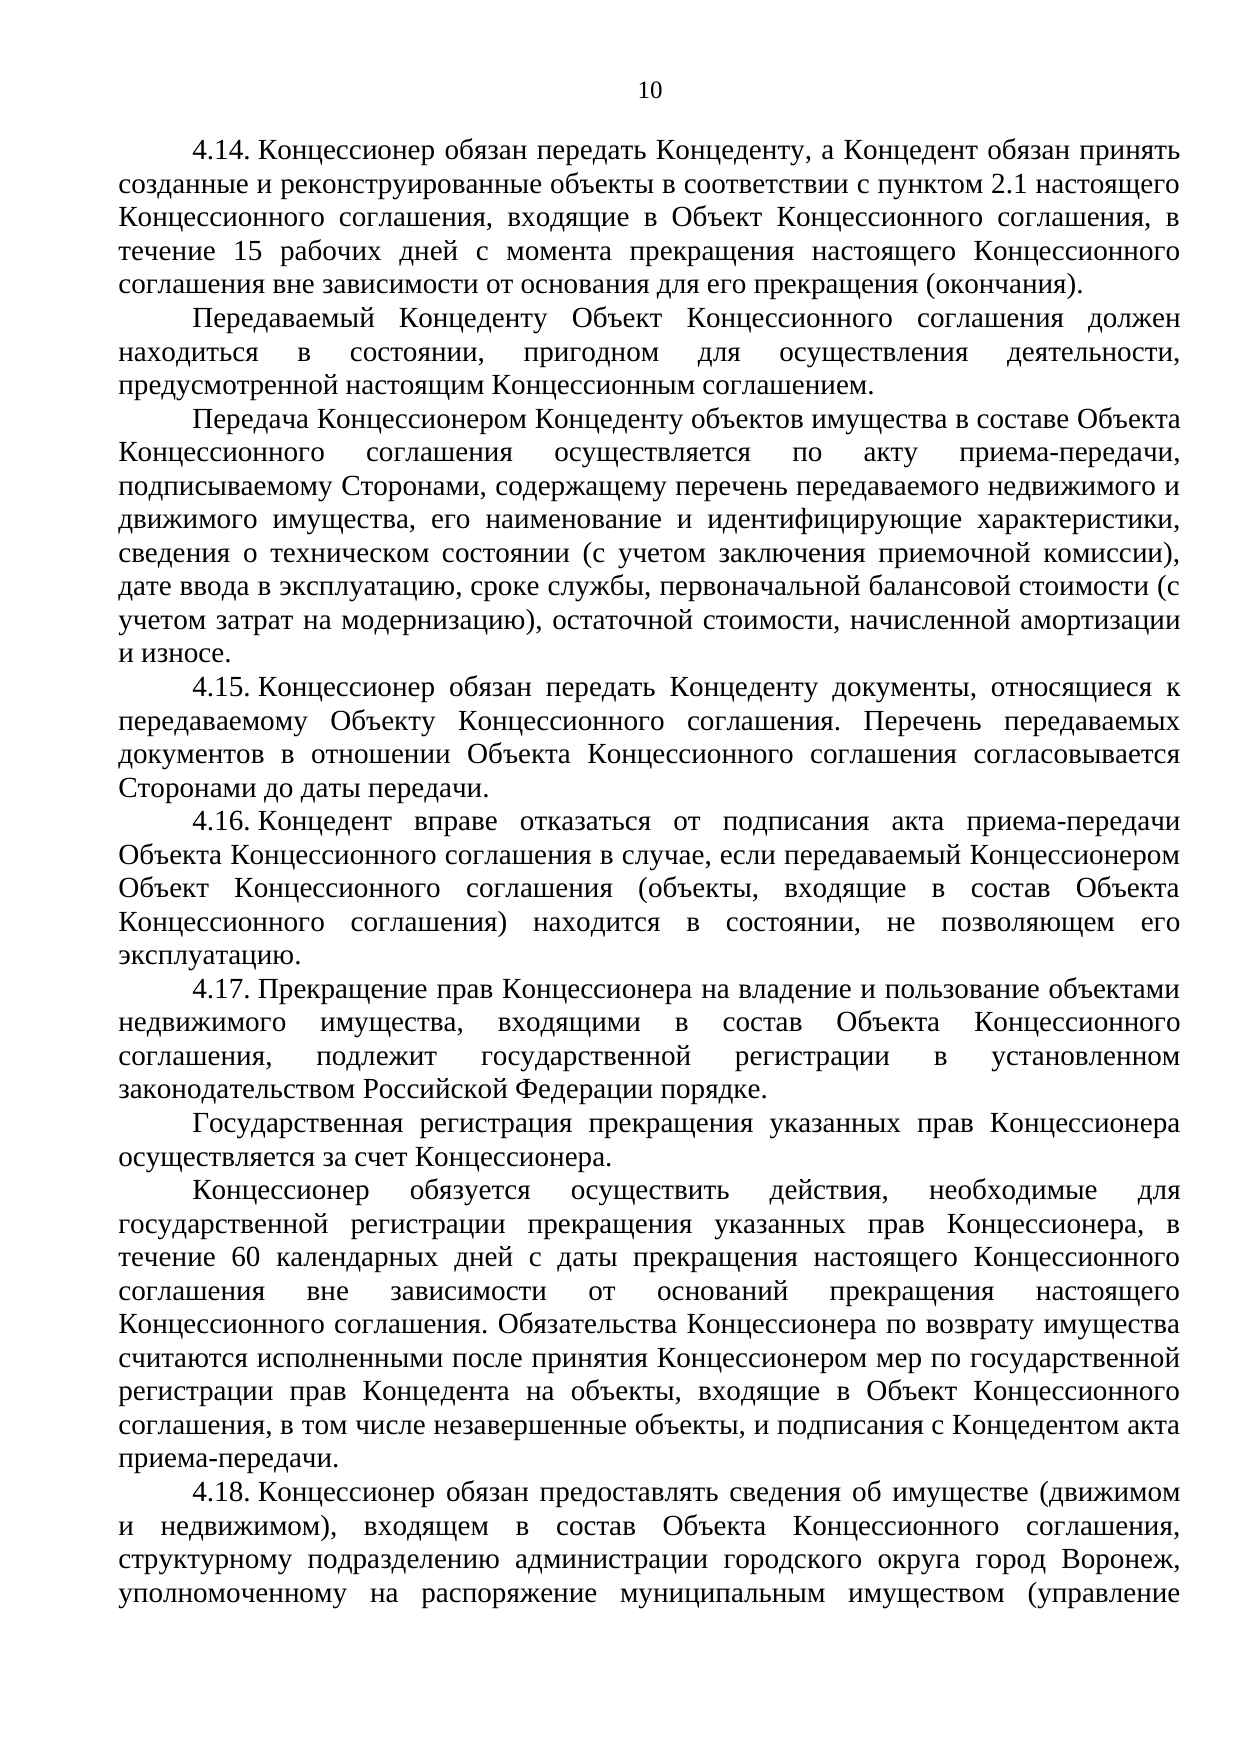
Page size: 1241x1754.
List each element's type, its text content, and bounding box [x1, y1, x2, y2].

text 4.16. Концедент вправе отказаться от подписания акта приема-передачи Объекта Концессионного соглашения в случае, если передаваемый Концессионером Объект Концессионного соглашения (объекты, входящие в состав Объекта Концессионного соглашения) находится в состоянии, не позволяющем его эксплуатацию. [118, 803, 1181, 971]
text Передаваемый Концеденту Объект Концессионного соглашения должен находиться в состоянии, пригодном для осуществления деятельности, предусмотренной настоящим Концессионным соглашением. [118, 300, 1181, 401]
text Концессионер обязуется осуществить действия, необходимые для государственной регистрации прекращения указанных прав Концессионера, в течение 60 календарных дней с даты прекращения настоящего Концессионного соглашения вне зависимости от оснований прекращения настоящего Концессионного соглашения. Обязательства Концессионера по возврату имущества считаются исполненными после принятия Концессионером мер по государственной регистрации прав Концедента на объекты, входящие в Объект Концессионного соглашения, в том числе незавершенные объекты, и подписания с Концедентом акта приема-передачи. [118, 1172, 1181, 1474]
text 4.15. Концессионер обязан передать Концеденту документы, относящиеся к передаваемому Объекту Концессионного соглашения. Перечень передаваемых документов в отношении Объекта Концессионного соглашения согласовывается Сторонами до даты передачи. [118, 669, 1181, 803]
text 4.17. Прекращение прав Концессионера на владение и пользование объектами недвижимого имущества, входящими в состав Объекта Концессионного соглашения, подлежит государственной регистрации в установленном законодательством Российской Федерации порядке. [118, 971, 1181, 1105]
text Передача Концессионером Концеденту объектов имущества в составе Объекта Концессионного соглашения осуществляется по акту приема-передачи, подписываемому Сторонами, содержащему перечень передаваемого недвижимого и движимого имущества, его наименование и идентифицирующие характеристики, сведения о техническом состоянии (с учетом заключения приемочной комиссии), дате ввода в эксплуатацию, сроке службы, первоначальной балансовой стоимости (с учетом затрат на модернизацию), остаточной стоимости, начисленной амортизации и износе. [118, 401, 1181, 669]
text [118, 1474, 1181, 1608]
text 4.14. Концессионер обязан передать Концеденту, а Концедент обязан принять созданные и реконструированные объекты в соответствии с пунктом 2.1 настоящего Концессионного соглашения, входящие в Объект Концессионного соглашения, в течение 15 рабочих дней с момента прекращения настоящего Концессионного соглашения вне зависимости от основания для его прекращения (окончания). [118, 132, 1181, 300]
text Государственная регистрация прекращения указанных прав Концессионера осуществляется за счет Концессионера. [118, 1105, 1181, 1172]
